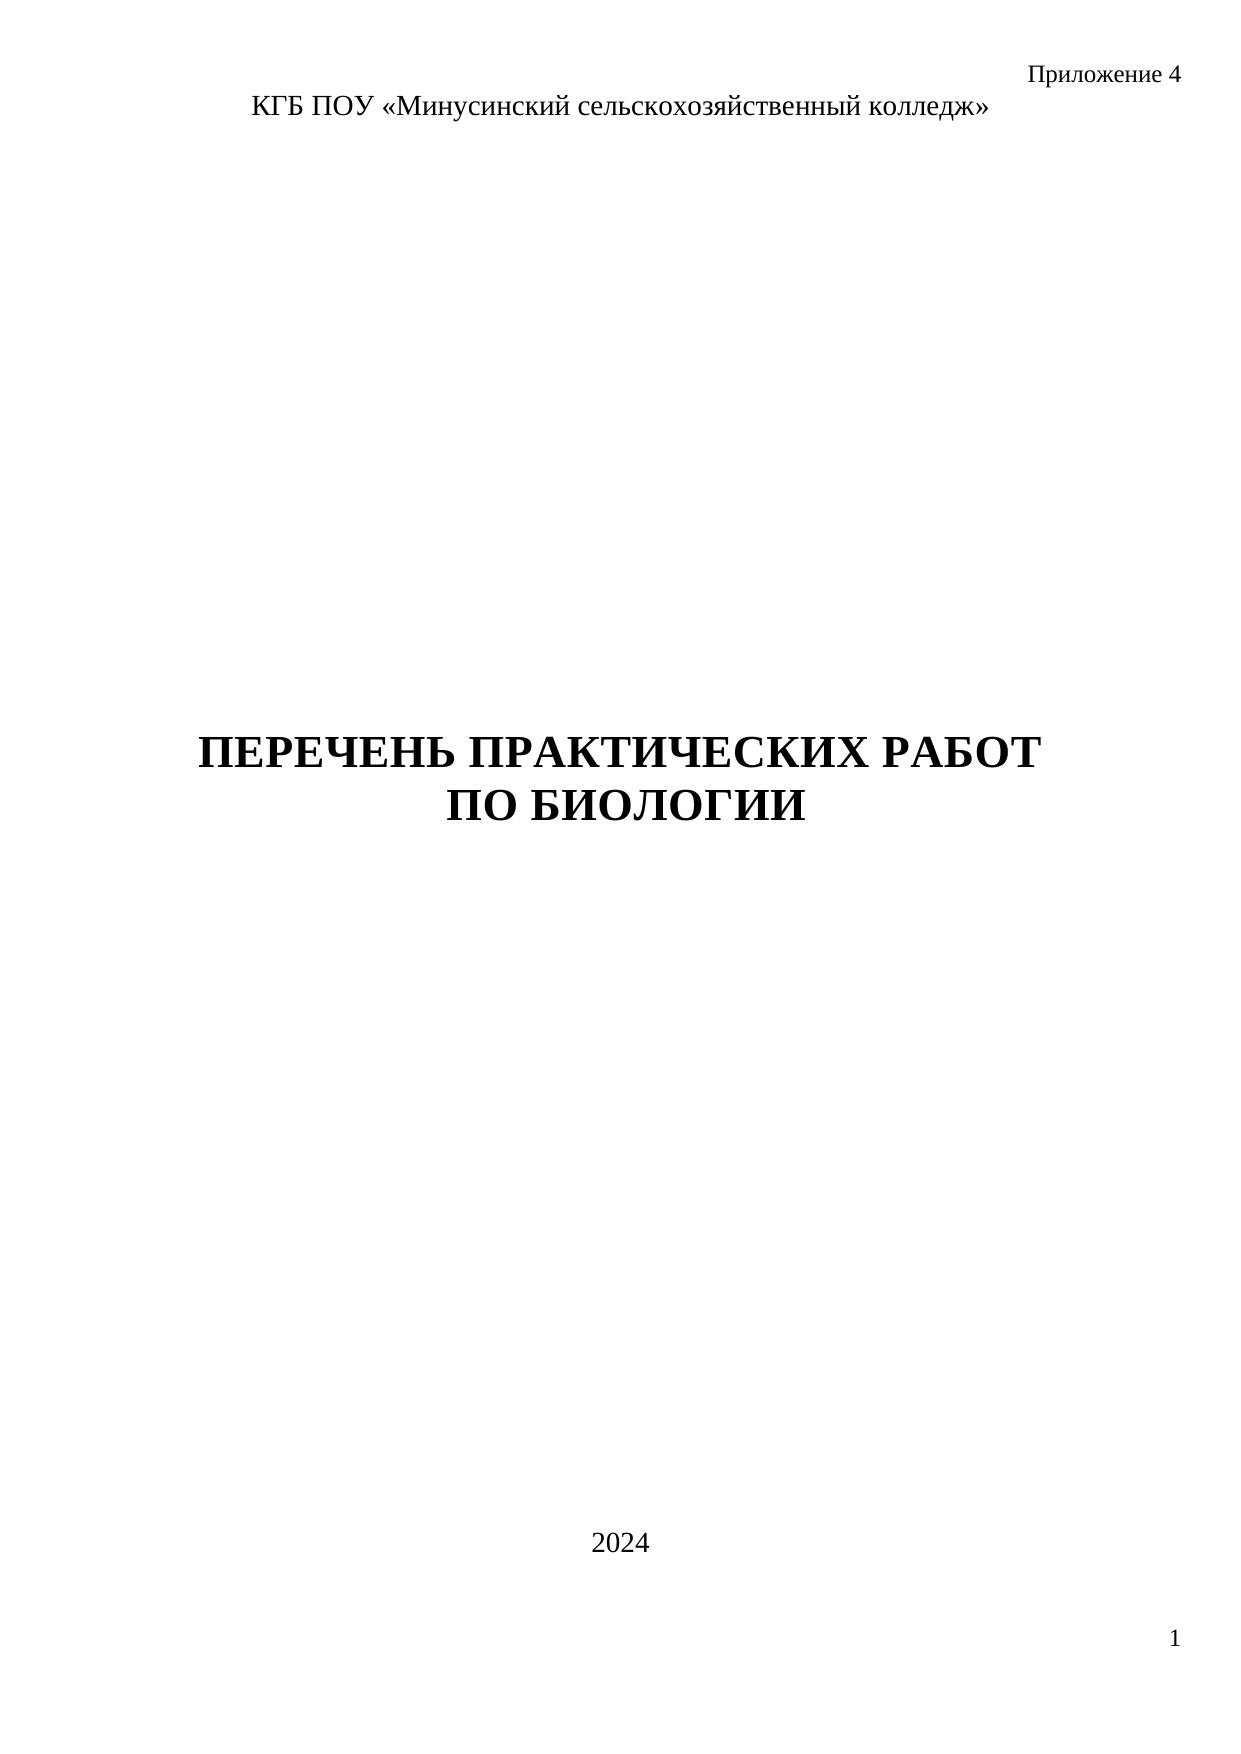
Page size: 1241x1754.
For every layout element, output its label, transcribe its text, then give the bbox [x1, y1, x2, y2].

text ПЕРЕЧЕНЬ ПРАКТИЧЕСКИХ РАБОТ [59, 725, 1181, 778]
list Приложение 4 [134, 59, 1181, 88]
text КГБ ПОУ «Минусинский сельскохозяйственный колледж» [59, 88, 1181, 121]
text ПО БИОЛОГИИ [59, 778, 1181, 831]
text 2024 [59, 1525, 1181, 1559]
